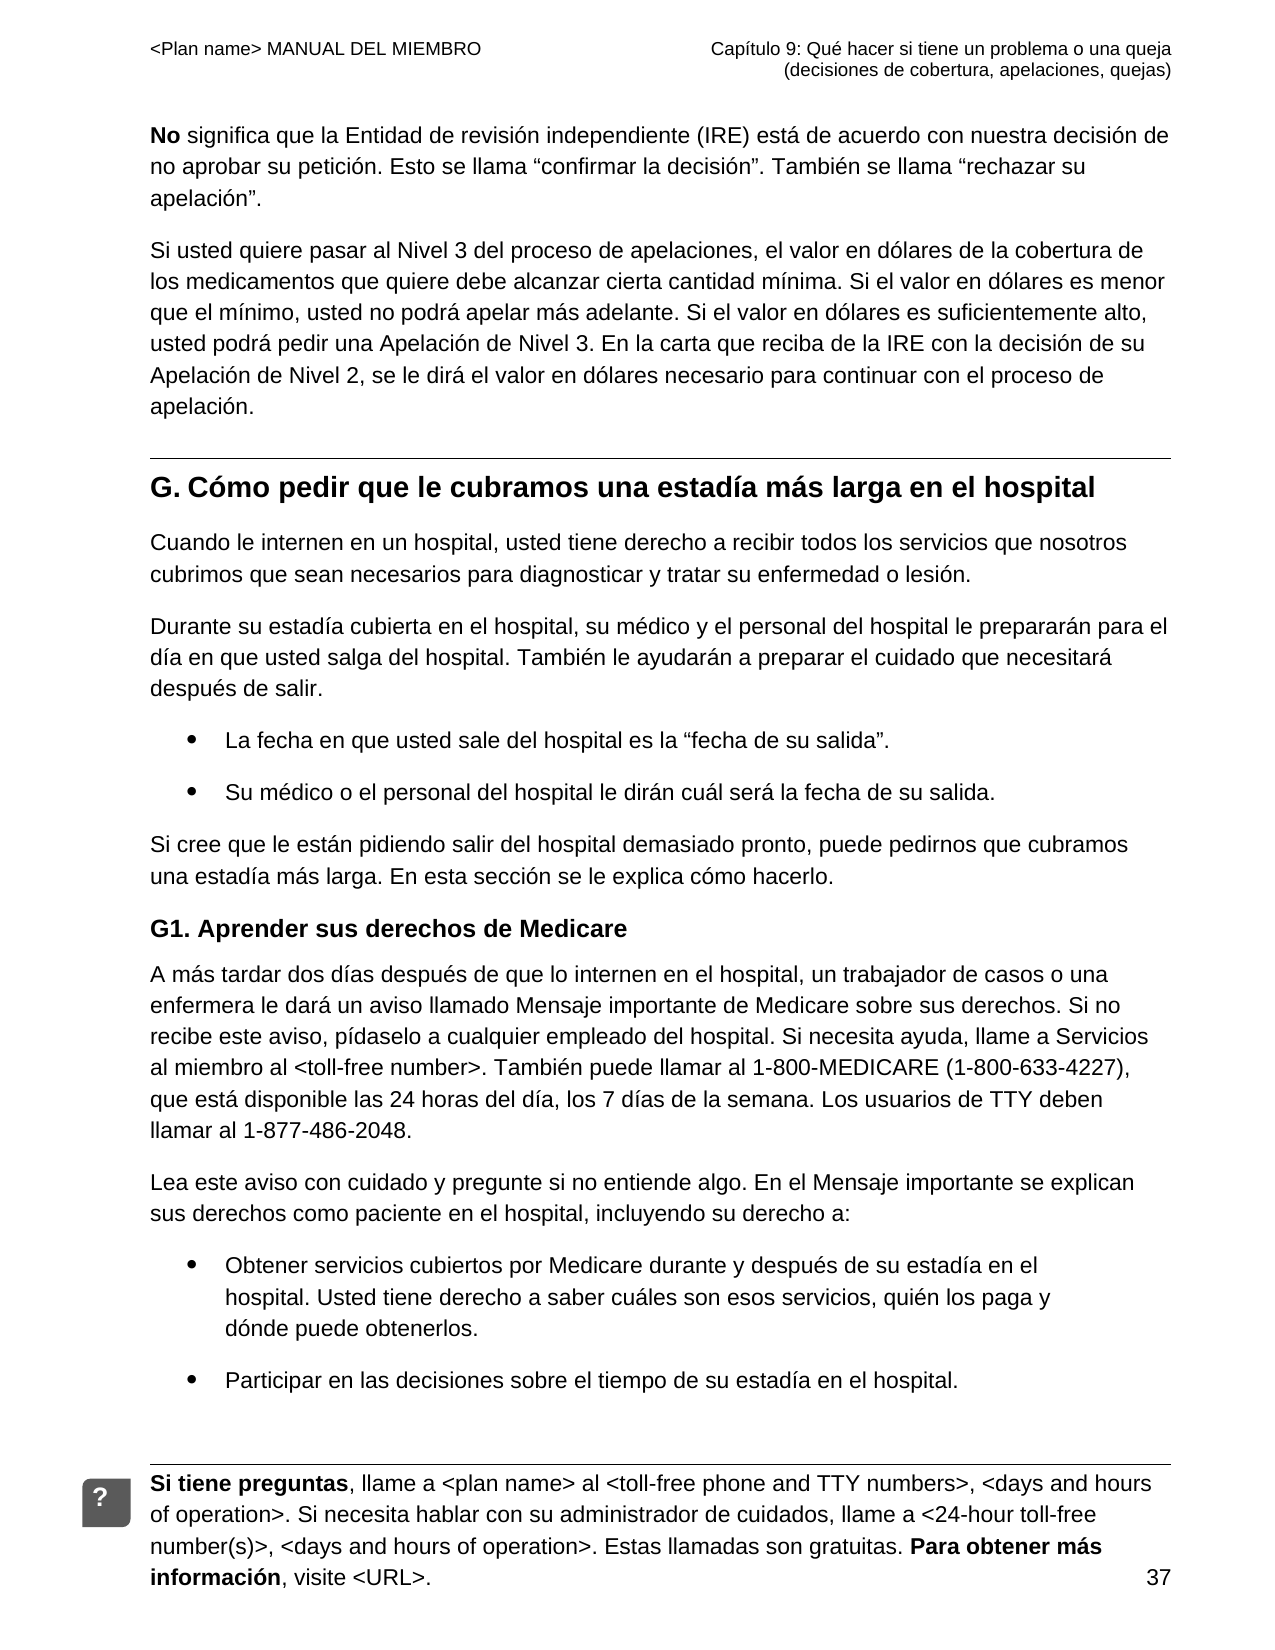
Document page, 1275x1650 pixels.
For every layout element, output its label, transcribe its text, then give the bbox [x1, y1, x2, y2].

list Su médico o el personal del hospital le dirán cuál será la fecha de su salida. [187, 776, 1096, 807]
subtitle G1. Aprender sus derechos de Medicare [150, 911, 1096, 944]
subtitle Cómo pedir que le cubramos una estadía más larga en el hospital [150, 459, 1171, 505]
text Si cree que le están pidiendo salir del hospital demasiado pronto, puede pedirnos que cubramos una estadía más larga. En esta sección se le explica cómo hacerlo. [150, 828, 1171, 890]
text A más tardar dos días después de que lo internen en el hospital, un trabajador de casos o una enfermera le dará un aviso llamado Mensaje importante de Medicare sobre sus derechos. Si no recibe este aviso, pídaselo a cualquier empleado del hospital. Si necesita ayuda, llame a Servicios al miembro al <toll-free number>. También puede llamar al 1-800-MEDICARE (1-800-633-4227), que está disponible las 24 horas del día, los 7 días de la semana. Los usuarios de TTY deben llamar al 1-877-486-2048. [150, 957, 1171, 1144]
list Participar en las decisiones sobre el tiempo de su estadía en el hospital. [187, 1363, 1096, 1394]
text No significa que la Entidad de revisión independiente (IRE) está de acuerdo con nuestra decisión de no aprobar su petición. Esto se llama “confirmar la decisión”. También se llama “rechazar su apelación”. [150, 118, 1171, 212]
text Durante su estadía cubierta en el hospital, su médico y el personal del hospital le prepararán para el día en que usted salga del hospital. También le ayudarán a preparar el cuidado que necesitará después de salir. [150, 609, 1171, 703]
text Si usted quiere pasar al Nivel 3 del proceso de apelaciones, el valor en dólares de la cobertura de los medicamentos que quiere debe alcanzar cierta cantidad mínima. Si el valor en dólares es menor que el mínimo, usted no podrá apelar más adelante. Si el valor en dólares es suficientemente alto, usted podrá pedir una Apelación de Nivel 3. En la carta que reciba de la IRE con la decisión de su Apelación de Nivel 2, se le dirá el valor en dólares necesario para continuar con el proceso de apelación. [150, 233, 1171, 421]
text Cuando le internen en un hospital, usted tiene derecho a recibir todos los servicios que nosotros cubrimos que sean necesarios para diagnosticar y tratar su enfermedad o lesión. [150, 526, 1171, 588]
list La fecha en que usted sale del hospital es la “fecha de su salida”. [187, 724, 1096, 755]
text Lea este aviso con cuidado y pregunte si no entiende algo. En el Mensaje importante se explican sus derechos como paciente en el hospital, incluyendo su derecho a: [150, 1165, 1171, 1228]
list Obtener servicios cubiertos por Medicare durante y después de su estadía en el hospital. Usted tiene derecho a saber cuáles son esos servicios, quién los paga y dónde puede obtenerlos. [187, 1249, 1096, 1342]
